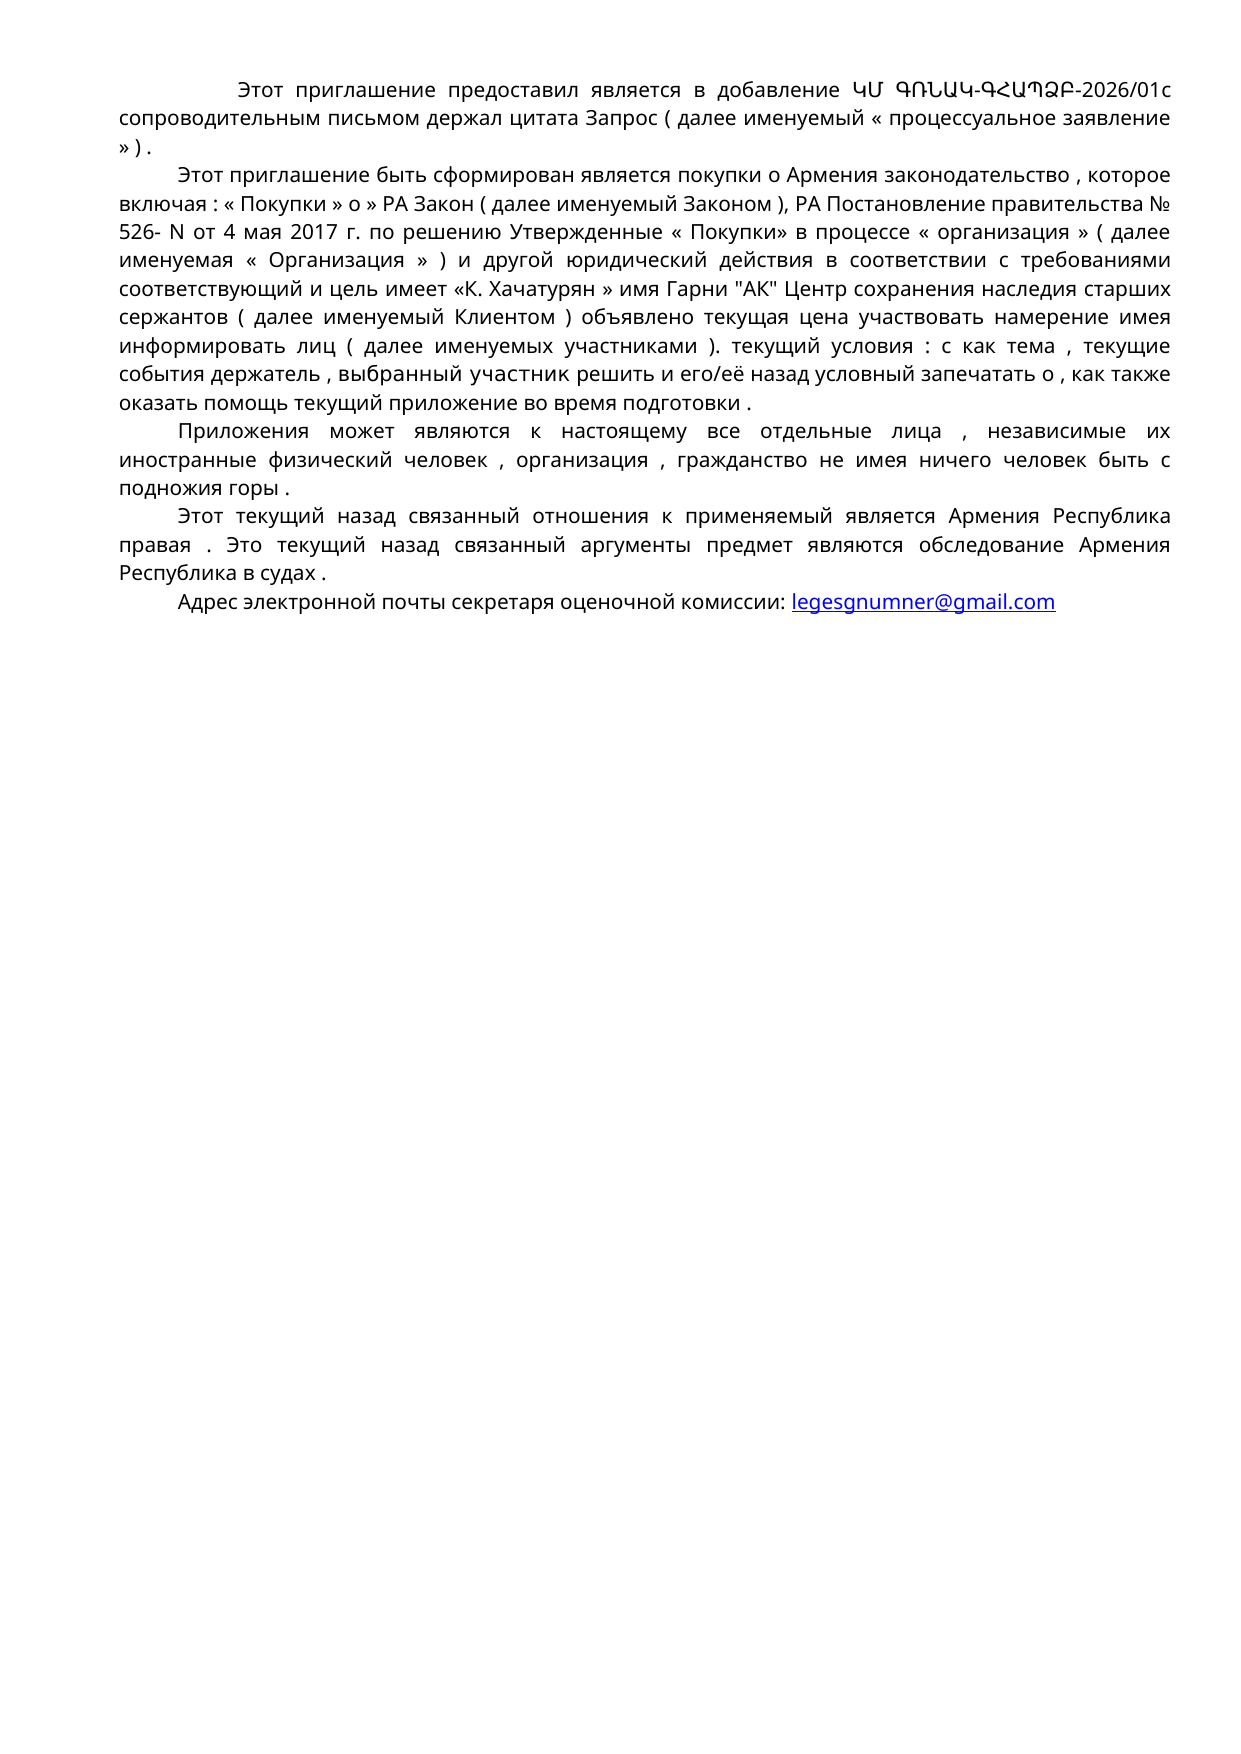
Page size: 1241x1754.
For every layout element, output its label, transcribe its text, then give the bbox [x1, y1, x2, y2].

text Этот приглашение предоставил является в добавление ԿՄ ԳՌՆԱԿ-ԳՀԱՊՁԲ-2026/01с сопроводительным письмом держал цитата Запрос ( далее именуемый « процессуальное заявление » ) . [118, 75, 1171, 160]
text Этот приглашение быть сформирован является покупки о Армения законодательство , которое включая : « Покупки » о » РА Закон ( далее именуемый Законом ), РА Постановление правительства № 526- N от 4 мая 2017 г. по решению Утвержденные « Покупки» в процессе « организация » ( далее именуемая « Организация » ) и​ другой юридический действия в соответствии с требованиями соответствующий и цель имеет «К. Хачатурян » имя Гарни "АК" Центр сохранения наследия старших сержантов ( далее именуемый Клиентом )​ объявлено текущая цена участвовать намерение имея информировать лиц ( далее именуемых участниками ). текущий условия : c как тема , текущие события держатель , выбранный участник решить и его/её назад условный запечатать о , как также оказать помощь текущий приложение во время подготовки . [118, 160, 1171, 416]
text Приложения может являются к настоящему все отдельные лица , независимые их иностранные физический человек , организация , гражданство не имея ничего человек быть с подножия горы . [118, 416, 1171, 502]
text Адрес электронной почты секретаря оценочной комиссии: legesgnumner@gmail.com [118, 587, 1171, 615]
text Этот текущий назад связанный отношения к применяемый является Армения Республика правая . Это текущий назад связанный аргументы предмет являются обследование Армения Республика в судах . [118, 502, 1171, 587]
